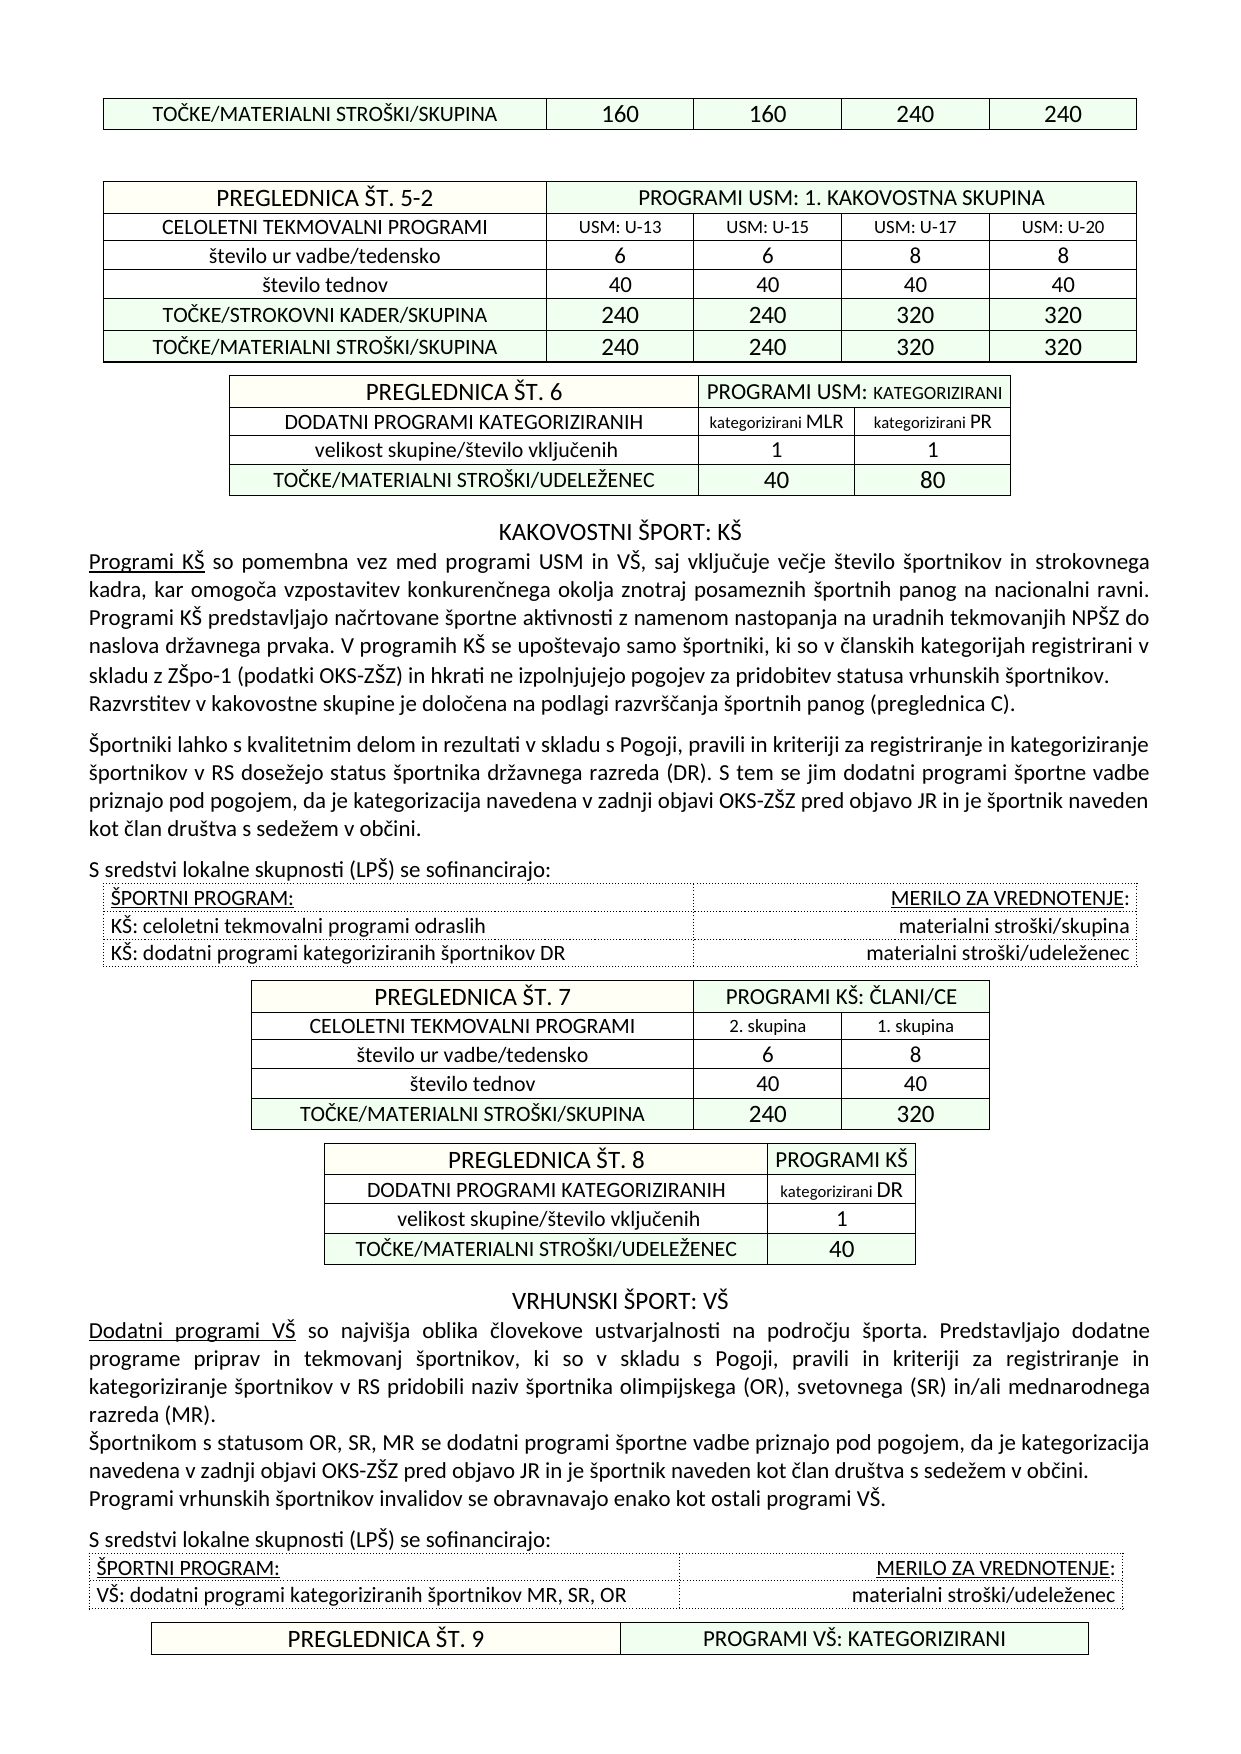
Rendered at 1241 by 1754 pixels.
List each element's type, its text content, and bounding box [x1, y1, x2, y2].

table_cell TOČKE/MATERIALNI STROŠKI/SKUPINA [104, 331, 546, 361]
table_cell USM: U-13 [547, 214, 693, 240]
table_cell 8 [990, 241, 1136, 269]
table_cell VŠ: dodatni programi kategoriziranih športnikov MR, SR, OR [89, 1580, 679, 1608]
table_header PREGLEDNICA ŠT. 9 [152, 1623, 620, 1653]
table_cell USM: U-20 [990, 214, 1136, 240]
table_cell 240 [694, 331, 841, 361]
table_cell kategorizirani DR [768, 1175, 915, 1203]
table_cell KŠ: celoletni tekmovalni programi odraslih [103, 911, 694, 938]
table_header PREGLEDNICA ŠT. 7 [252, 981, 693, 1012]
table_cell 1 [699, 436, 854, 463]
table_cell TOČKE/MATERIALNI STROŠKI/UDELEŽENEC [325, 1234, 767, 1264]
table_cell 40 [699, 465, 854, 495]
text Športniki lahko s kvalitetnim delom in rezultati v skladu s Pogoji, pravili in kriteriji za registriranje in kategoriziranje športnikov v RS dosežejo status športnika državnega razreda (DR). S tem se jim dodatni programi športne vadbe priznajo pod pogojem, da je kategorizacija navedena v zadnji objavi OKS-ZŠZ pred objavo JR in je športnik naveden kot član društva s sedežem v občini. [89, 730, 1152, 842]
table_cell 320 [842, 1099, 989, 1129]
table_cell 40 [990, 270, 1136, 298]
table_cell 240 [547, 299, 693, 330]
table_cell 320 [990, 299, 1136, 330]
table_header PROGRAMI USM: KATEGORIZIRANI [699, 376, 1010, 407]
table_header PREGLEDNICA ŠT. 8 [325, 1144, 767, 1174]
table_cell 6 [547, 241, 693, 269]
table_header PREGLEDNICA ŠT. 6 [230, 376, 698, 407]
table_cell USM: U-15 [694, 214, 841, 240]
table_cell 160 [694, 99, 841, 129]
table_header PROGRAMI KŠ [768, 1144, 915, 1174]
text Dodatni programi VŠ so najvišja oblika človekove ustvarjalnosti na področju športa. Predstavljajo dodatne programe priprav in tekmovanj športnikov, ki so v skladu s Pogoji, pravili in kriteriji za registriranje in kategoriziranje športnikov v RS pridobili naziv športnika olimpijskega (OR), svetovnega (SR) in/ali mednarodnega razreda (MR). [89, 1316, 1152, 1428]
text Programi vrhunskih športnikov invalidov se obravnavajo enako kot ostali programi VŠ. [89, 1484, 1152, 1512]
table_cell KŠ: dodatni programi kategoriziranih športnikov DR [103, 939, 694, 966]
text VRHUNSKI ŠPORT: VŠ [89, 1285, 1152, 1316]
text Razvrstitev v kakovostne skupine je določena na podlagi razvrščanja športnih panog (preglednica C). [89, 689, 1152, 718]
table_cell 40 [694, 1069, 841, 1097]
table_cell materialni stroški/udeleženec [694, 939, 1137, 966]
table_cell 40 [547, 270, 693, 298]
table_cell kategorizirani MLR [699, 408, 854, 434]
table_cell 160 [547, 99, 693, 129]
table_header PROGRAMI VŠ: KATEGORIZIRANI [621, 1623, 1088, 1653]
table_cell 240 [694, 299, 841, 330]
table_header PROGRAMI USM: 1. KAKOVOSTNA SKUPINA [547, 182, 1136, 212]
table_cell TOČKE/STROKOVNI KADER/SKUPINA [104, 299, 546, 330]
table_cell 2. skupina [694, 1013, 841, 1039]
table_cell TOČKE/MATERIALNI STROŠKI/UDELEŽENEC [230, 465, 698, 495]
table_cell DODATNI PROGRAMI KATEGORIZIRANIH [325, 1175, 767, 1203]
table_cell 8 [842, 1040, 989, 1068]
table_cell 6 [694, 1040, 841, 1068]
table_cell število tednov [104, 270, 546, 298]
table_cell število ur vadbe/tedensko [252, 1040, 693, 1068]
text Programi KŠ so pomembna vez med programi USM in VŠ, saj vključuje večje število športnikov in strokovnega kadra, kar omogoča vzpostavitev konkurenčnega okolja znotraj posameznih športnih panog na nacionalni ravni. Programi KŠ predstavljajo načrtovane športne aktivnosti z namenom nastopanja na uradnih tekmovanjih NPŠZ do naslova državnega prvaka. V programih KŠ se upoštevajo samo športniki, ki so v članskih kategorijah registrirani v skladu z ZŠpo-1 (podatki OKS-ZŠZ) in hkrati ne izpolnjujejo pogojev za pridobitev statusa vrhunskih športnikov. [89, 547, 1152, 689]
table_cell 40 [694, 270, 841, 298]
table_cell 40 [842, 1069, 989, 1097]
table_cell TOČKE/MATERIALNI STROŠKI/SKUPINA [252, 1099, 693, 1129]
table_cell TOČKE/MATERIALNI STROŠKI/SKUPINA [104, 99, 546, 129]
table_cell USM: U-17 [842, 214, 989, 240]
table_cell 320 [990, 331, 1136, 361]
table_cell kategorizirani PR [855, 408, 1010, 434]
table_header ŠPORTNI PROGRAM: [89, 1553, 679, 1580]
table_header ŠPORTNI PROGRAM: [103, 883, 694, 911]
table_header PREGLEDNICA ŠT. 5-2 [104, 182, 546, 212]
table_header MERILO ZA VREDNOTENJE: [694, 883, 1137, 911]
table_cell 6 [694, 241, 841, 269]
table_cell velikost skupine/število vključenih [230, 436, 698, 463]
table_cell 240 [990, 99, 1136, 129]
text S sredstvi lokalne skupnosti (LPŠ) se sofinancirajo: [89, 855, 1152, 883]
table_cell 8 [842, 241, 989, 269]
text S sredstvi lokalne skupnosti (LPŠ) se sofinancirajo: [89, 1525, 1152, 1553]
table_cell 240 [842, 99, 989, 129]
table_cell 1. skupina [842, 1013, 989, 1039]
table_header PROGRAMI KŠ: ČLANI/CE [694, 981, 989, 1012]
text KAKOVOSTNI ŠPORT: KŠ [89, 516, 1152, 547]
table_cell število tednov [252, 1069, 693, 1097]
table_cell materialni stroški/skupina [694, 911, 1137, 938]
table_header MERILO ZA VREDNOTENJE: [680, 1553, 1123, 1580]
table_cell velikost skupine/število vključenih [325, 1204, 767, 1232]
table_cell 320 [842, 331, 989, 361]
text Športnikom s statusom OR, SR, MR se dodatni programi športne vadbe priznajo pod pogojem, da je kategorizacija navedena v zadnji objavi OKS-ZŠZ pred objavo JR in je športnik naveden kot član društva s sedežem v občini. [89, 1428, 1152, 1484]
table_cell CELOLETNI TEKMOVALNI PROGRAMI [104, 214, 546, 240]
table_cell 1 [855, 436, 1010, 463]
table_cell število ur vadbe/tedensko [104, 241, 546, 269]
table_cell 40 [842, 270, 989, 298]
table_cell CELOLETNI TEKMOVALNI PROGRAMI [252, 1013, 693, 1039]
table_cell DODATNI PROGRAMI KATEGORIZIRANIH [230, 408, 698, 434]
table_cell 80 [855, 465, 1010, 495]
table_cell materialni stroški/udeleženec [680, 1580, 1123, 1608]
table_cell 240 [694, 1099, 841, 1129]
table_cell 320 [842, 299, 989, 330]
table_cell 40 [768, 1234, 915, 1264]
table_cell 240 [547, 331, 693, 361]
table_cell 1 [768, 1204, 915, 1232]
